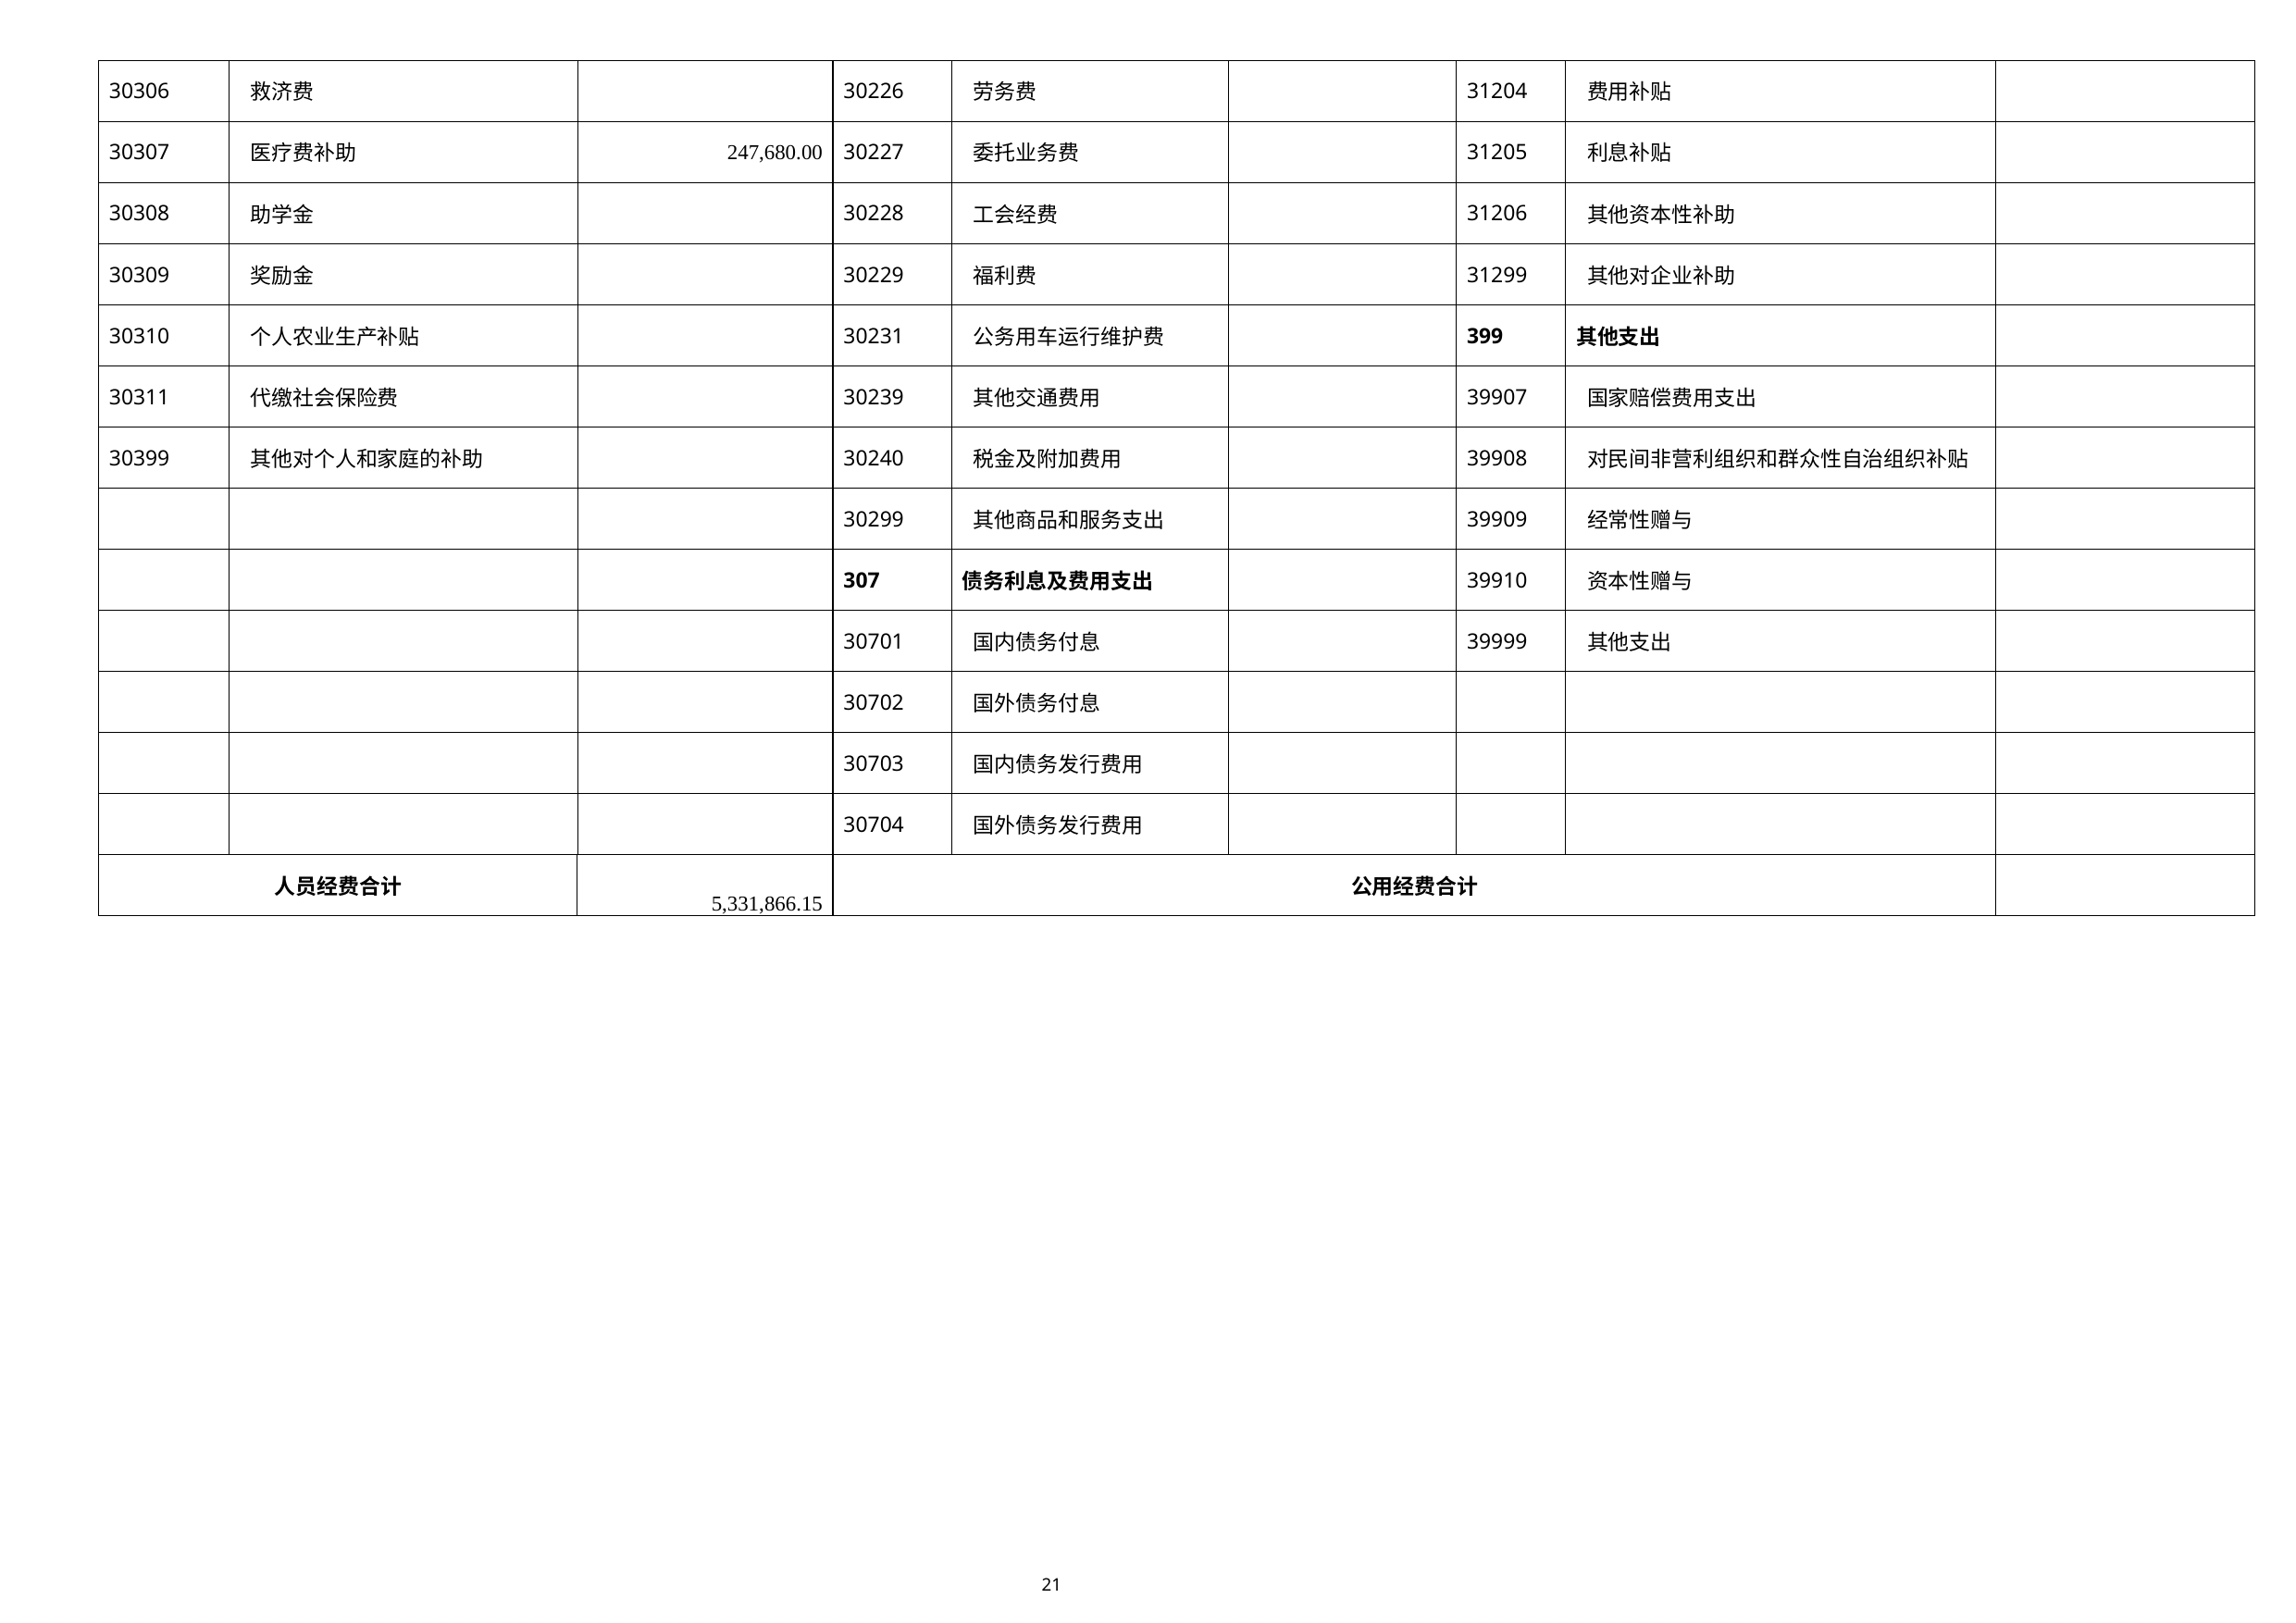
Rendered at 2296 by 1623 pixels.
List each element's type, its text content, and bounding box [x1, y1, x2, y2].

table_cell 30226 [834, 61, 951, 121]
table_cell 30308 [99, 183, 229, 243]
table_cell [578, 794, 832, 854]
table_cell 31299 [1457, 244, 1565, 304]
table_cell 399 [1457, 305, 1565, 365]
table_cell 费用补贴 [1566, 61, 1995, 121]
table_cell 工会经费 [952, 183, 1228, 243]
table_cell 代缴社会保险费 [230, 366, 577, 427]
table_cell 奖励金 [230, 244, 577, 304]
table_cell 30311 [99, 366, 229, 427]
table_cell 国家赔偿费用支出 [1566, 366, 1995, 427]
table_cell [1229, 122, 1456, 182]
table_cell [578, 244, 832, 304]
table_cell 30307 [99, 122, 229, 182]
table_cell [578, 489, 832, 549]
table_cell [578, 733, 832, 793]
table_cell [1996, 794, 2254, 854]
table_cell 5,331,866.15 [577, 855, 832, 915]
table_cell 30299 [834, 489, 951, 549]
table_cell 其他资本性补助 [1566, 183, 1995, 243]
table_cell [1457, 794, 1565, 854]
table_cell [1229, 366, 1456, 427]
table_cell 助学金 [230, 183, 577, 243]
table_cell 国外债务发行费用 [952, 794, 1228, 854]
table_cell [578, 61, 832, 121]
table_cell [1996, 427, 2254, 488]
table_cell [1996, 244, 2254, 304]
table_cell [1996, 550, 2254, 610]
table_cell [230, 611, 577, 671]
table_cell 247,680.00 [578, 122, 832, 182]
table_cell 30399 [99, 427, 229, 488]
table_cell [1229, 672, 1456, 732]
table_cell [578, 427, 832, 488]
table_cell 30701 [834, 611, 951, 671]
table_cell [1229, 489, 1456, 549]
table_cell [99, 733, 229, 793]
table_cell [99, 489, 229, 549]
table_cell 经常性赠与 [1566, 489, 1995, 549]
table_cell [1566, 794, 1995, 854]
table_cell 30229 [834, 244, 951, 304]
table_cell [99, 550, 229, 610]
table_cell [1996, 61, 2254, 121]
table_cell [1996, 366, 2254, 427]
table_cell [99, 611, 229, 671]
table_cell 30309 [99, 244, 229, 304]
table_cell [1996, 183, 2254, 243]
table_cell [1229, 244, 1456, 304]
table_cell [578, 183, 832, 243]
table_cell 39907 [1457, 366, 1565, 427]
table_cell 税金及附加费用 [952, 427, 1228, 488]
table_cell [99, 672, 229, 732]
table_cell 资本性赠与 [1566, 550, 1995, 610]
table_cell [1229, 305, 1456, 365]
table_cell 307 [834, 550, 951, 610]
table_cell [230, 489, 577, 549]
table_cell 救济费 [230, 61, 577, 121]
table_cell [1229, 61, 1456, 121]
table_cell [1229, 611, 1456, 671]
table_cell 委托业务费 [952, 122, 1228, 182]
table_cell 30228 [834, 183, 951, 243]
table_cell [1229, 427, 1456, 488]
table_cell 其他支出 [1566, 611, 1995, 671]
table_cell 30704 [834, 794, 951, 854]
table_cell 国外债务付息 [952, 672, 1228, 732]
table_cell 其他支出 [1566, 305, 1995, 365]
table_cell 其他对企业补助 [1566, 244, 1995, 304]
table_cell [578, 611, 832, 671]
table_cell [230, 794, 577, 854]
table_cell [1996, 733, 2254, 793]
table_cell [1566, 733, 1995, 793]
table_cell [230, 672, 577, 732]
table_cell [230, 550, 577, 610]
table_cell 国内债务付息 [952, 611, 1228, 671]
table_cell 个人农业生产补贴 [230, 305, 577, 365]
table_cell 30227 [834, 122, 951, 182]
table_cell 其他商品和服务支出 [952, 489, 1228, 549]
table_cell 30702 [834, 672, 951, 732]
table_cell 其他对个人和家庭的补助 [230, 427, 577, 488]
table_cell 31204 [1457, 61, 1565, 121]
table_cell 30231 [834, 305, 951, 365]
table_cell [1566, 672, 1995, 732]
table_cell [578, 672, 832, 732]
table_cell [1229, 550, 1456, 610]
table_cell 39908 [1457, 427, 1565, 488]
table_cell [1229, 733, 1456, 793]
table_cell 债务利息及费用支出 [952, 550, 1228, 610]
table_cell 医疗费补助 [230, 122, 577, 182]
table_cell [1996, 305, 2254, 365]
table_cell [1229, 794, 1456, 854]
table_cell 劳务费 [952, 61, 1228, 121]
table_cell [1457, 733, 1565, 793]
table_cell 31206 [1457, 183, 1565, 243]
table_cell 公用经费合计 [834, 855, 1995, 915]
table_cell 39910 [1457, 550, 1565, 610]
table_cell [99, 794, 229, 854]
table_cell [1996, 672, 2254, 732]
table_cell 对民间非营利组织和群众性自治组织补贴 [1566, 427, 1995, 488]
table_cell 31205 [1457, 122, 1565, 182]
table_cell 39909 [1457, 489, 1565, 549]
table_cell 国内债务发行费用 [952, 733, 1228, 793]
table_cell [1229, 183, 1456, 243]
table_cell [1996, 122, 2254, 182]
table_cell 利息补贴 [1566, 122, 1995, 182]
table_cell [1996, 489, 2254, 549]
table_cell 30310 [99, 305, 229, 365]
table_cell 其他交通费用 [952, 366, 1228, 427]
table_cell 公务用车运行维护费 [952, 305, 1228, 365]
table_cell [578, 305, 832, 365]
table_cell 30703 [834, 733, 951, 793]
table_cell [578, 550, 832, 610]
table_cell [1996, 855, 2254, 915]
table_cell 39999 [1457, 611, 1565, 671]
table_cell 30306 [99, 61, 229, 121]
table_cell [1457, 672, 1565, 732]
table_cell [578, 366, 832, 427]
table_cell 30240 [834, 427, 951, 488]
table_cell [230, 733, 577, 793]
table_cell 人员经费合计 [99, 855, 577, 915]
table_cell 福利费 [952, 244, 1228, 304]
table_cell [1996, 611, 2254, 671]
table_cell 30239 [834, 366, 951, 427]
